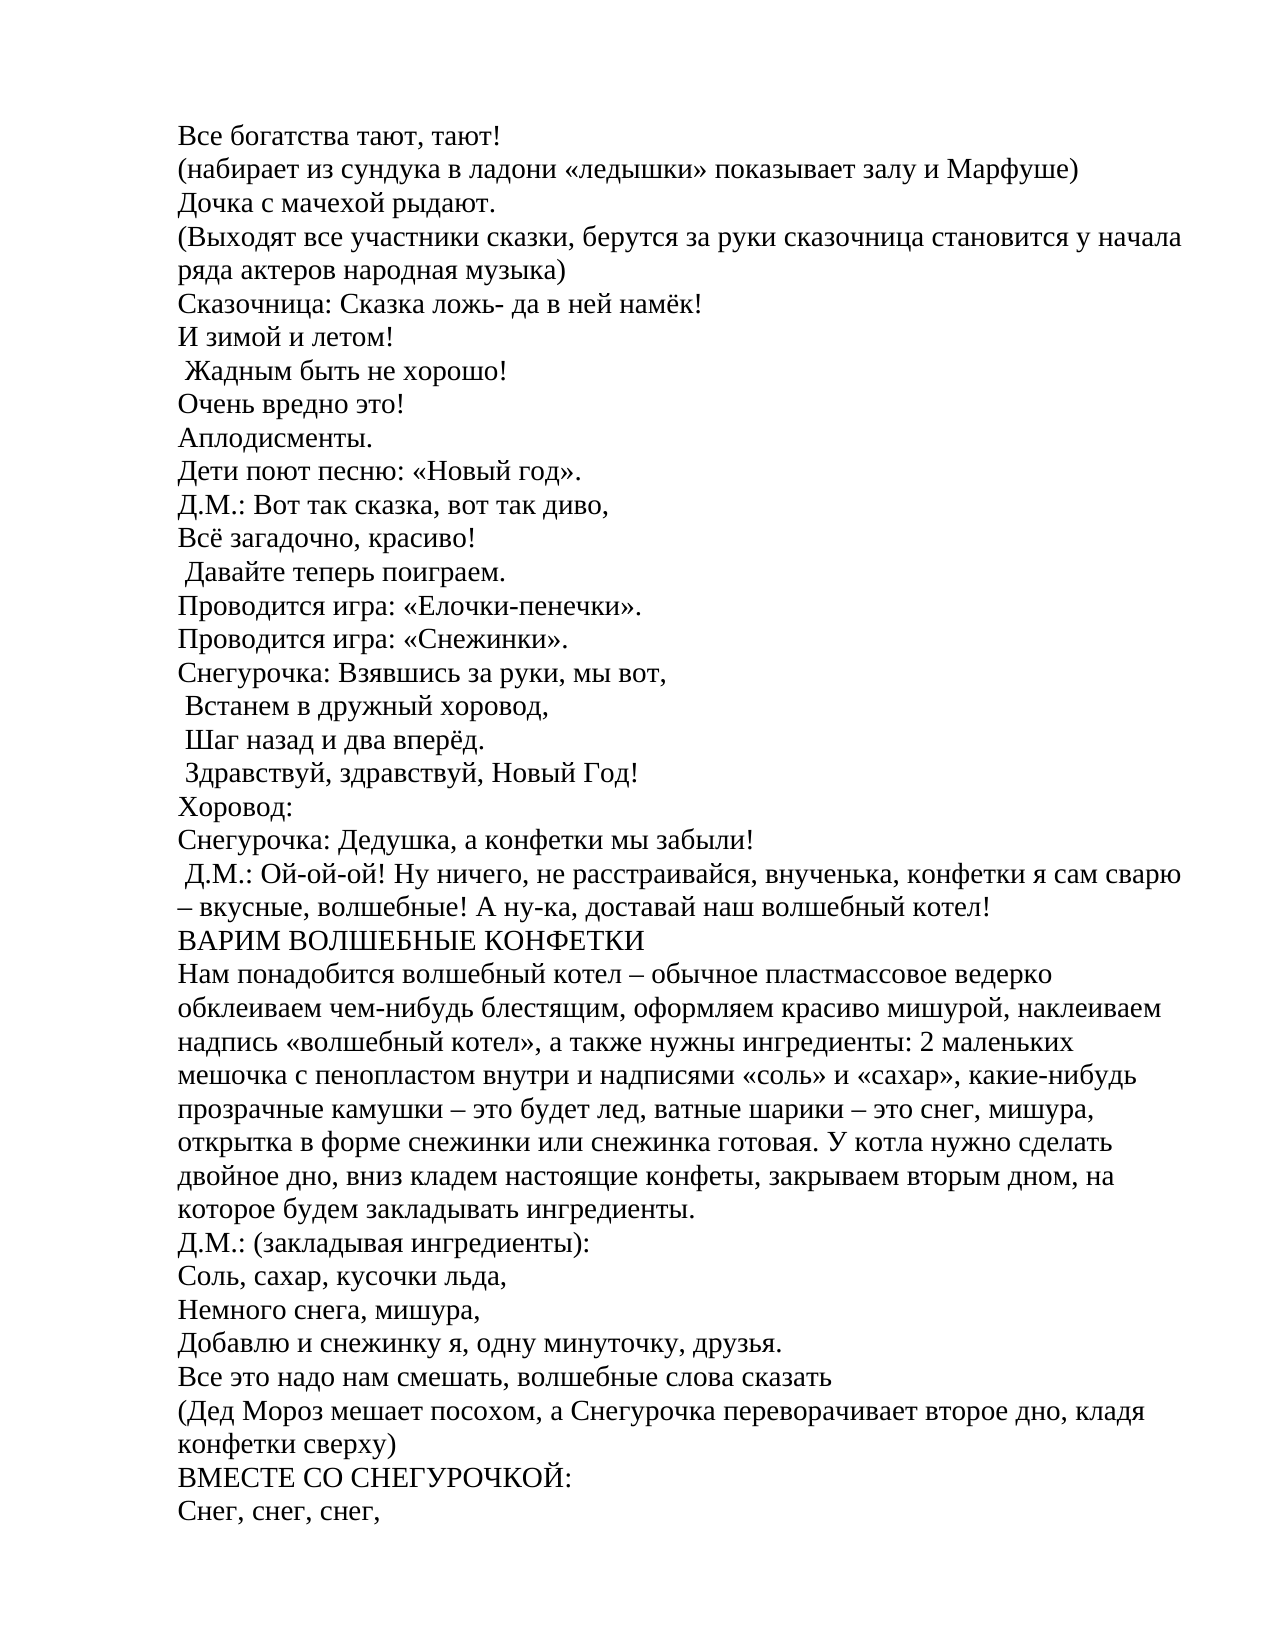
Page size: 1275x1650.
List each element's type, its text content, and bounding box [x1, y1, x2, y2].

text Д.М.: (закладывая ингредиенты): [177, 1225, 1186, 1258]
text Шаг назад и два вперёд. [177, 722, 1186, 755]
text Снег, снег, снег, [177, 1493, 1186, 1527]
text Дочка с мачехой рыдают. [177, 185, 1186, 219]
text Жадным быть не хорошо! [177, 353, 1186, 386]
text Добавлю и снежинку я, одну минуточку, друзья. [177, 1326, 1186, 1359]
text Встанем в дружный хоровод, [177, 688, 1186, 722]
text Все это надо нам смешать, волшебные слова сказать [177, 1359, 1186, 1393]
text Аплодисменты. [177, 420, 1186, 453]
text Хоровод: [177, 789, 1186, 822]
text ВАРИМ ВОЛШЕБНЫЕ КОНФЕТКИ [177, 923, 1186, 957]
text Нам понадобится волшебный котел – обычное пластмассовое ведерко обклеиваем чем-нибудь блестящим, оформляем красиво мишурой, наклеиваем надпись «волшебный котел», а также нужны ингредиенты: 2 маленьких мешочка с пенопластом внутри и надписями «соль» и «сахар», какие-нибудь прозрачные камушки – это будет лед, ватные шарики – это снег, мишура, открытка в форме снежинки или снежинка готовая. У котла нужно сделать двойное дно, вниз кладем настоящие конфеты, закрываем вторым дном, на которое будем закладывать ингредиенты. [177, 957, 1186, 1225]
text ВМЕСТЕ СО СНЕГУРОЧКОЙ: [177, 1460, 1186, 1493]
text (Выходят все участники сказки, берутся за руки сказочница становится у начала ряда актеров народная музыка) [177, 219, 1186, 286]
text (набирает из сундука в ладони «ледышки» показывает залу и Марфуше) [177, 152, 1186, 185]
text Сказочница: Сказка ложь- да в ней намёк! [177, 286, 1186, 319]
text Давайте теперь поиграем. [177, 554, 1186, 588]
text Снегурочка: Дедушка, а конфетки мы забыли! [177, 822, 1186, 856]
text Очень вредно это! [177, 386, 1186, 420]
text Проводится игра: «Елочки-пенечки». [177, 588, 1186, 621]
text Снегурочка: Взявшись за руки, мы вот, [177, 655, 1186, 688]
text Немного снега, мишура, [177, 1292, 1186, 1326]
text Всё загадочно, красиво! [177, 521, 1186, 554]
text И зимой и летом! [177, 319, 1186, 353]
text Соль, сахар, кусочки льда, [177, 1258, 1186, 1292]
text Проводится игра: «Снежинки». [177, 621, 1186, 655]
text (Дед Мороз мешает посохом, а Снегурочка переворачивает второе дно, кладя конфетки сверху) [177, 1393, 1186, 1460]
text Все богатства тают, тают! [177, 118, 1186, 152]
text Д.М.: Вот так сказка, вот так диво, [177, 487, 1186, 521]
text Дети поют песню: «Новый год». [177, 453, 1186, 487]
text Д.М.: Ой-ой-ой! Ну ничего, не расстраивайся, внученька, конфетки я сам сварю – вкусные, волшебные! А ну-ка, доставай наш волшебный котел! [177, 856, 1186, 923]
text Здравствуй, здравствуй, Новый Год! [177, 755, 1186, 789]
